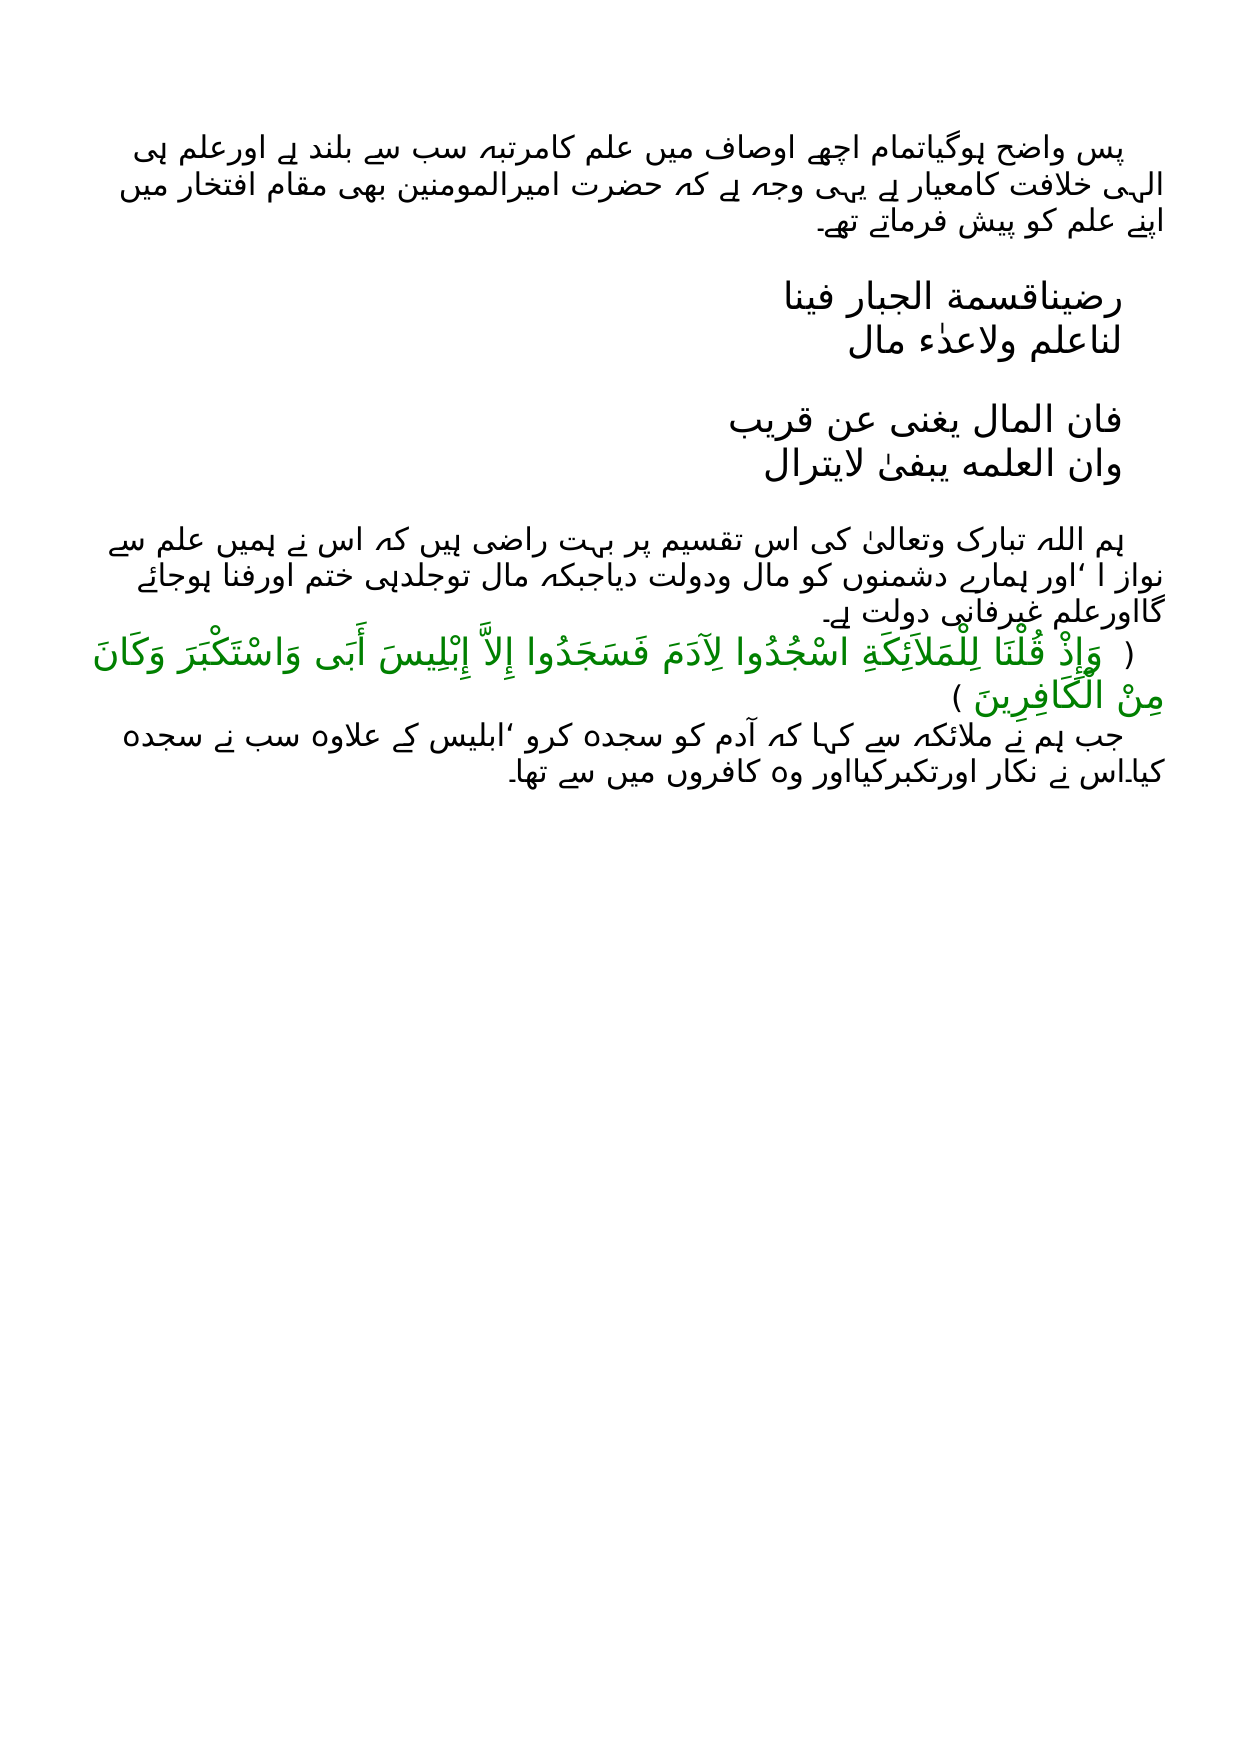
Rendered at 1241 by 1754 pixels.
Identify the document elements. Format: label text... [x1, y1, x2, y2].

text لناعلم ولاعدٰء مال [75, 318, 1165, 362]
text وان العلمه یبفیٰ لایترال [75, 442, 1165, 485]
text ہم اللہ تبارک وتعالیٰ کی اس تقسیم پر بہت راضی ہیں کہ اس نے ہمیں علم سے نواز ا ‘اور ہمارے دشمنوں کو مال ودولت دیاجبکہ مال توجلدہی ختم اورفنا ہوجائے گااورعلم غیرفانی دولت ہے۔ [75, 521, 1165, 630]
text فان المال یغنی عن قریب [75, 398, 1165, 442]
text رضیناقسمة الجبار فینا [75, 275, 1165, 318]
text پس واضح ہوگیاتمام اچھے اوصاف میں علم کامرتبہ سب سے بلند ہے اورعلم ہی الہی خلافت کامعیار ہے یہی وجہ ہے کہ حضرت امیرالمومنین بھی مقام افتخار میں اپنے علم کو پیش فرماتے تھے۔ [75, 130, 1165, 239]
text ( وَإِذْ قُلْنَا لِلْمَلاَئِکَةِ اسْجُدُوا لِآدَمَ فَسَجَدُوا إِلاَّ إِبْلِیسَ أَبَی وَاسْتَکْبَرَ وَکَانَ مِنْ الْکَافِرِینَ ) [75, 630, 1165, 717]
text جب ہم نے ملائکہ سے کہا کہ آدم کو سجدہ کرو ‘ابلیس کے علاوہ سب نے سجدہ کیا۔اس نے نکار اورتکبرکیااور وہ کافروں میں سے تھا۔ [75, 717, 1165, 790]
